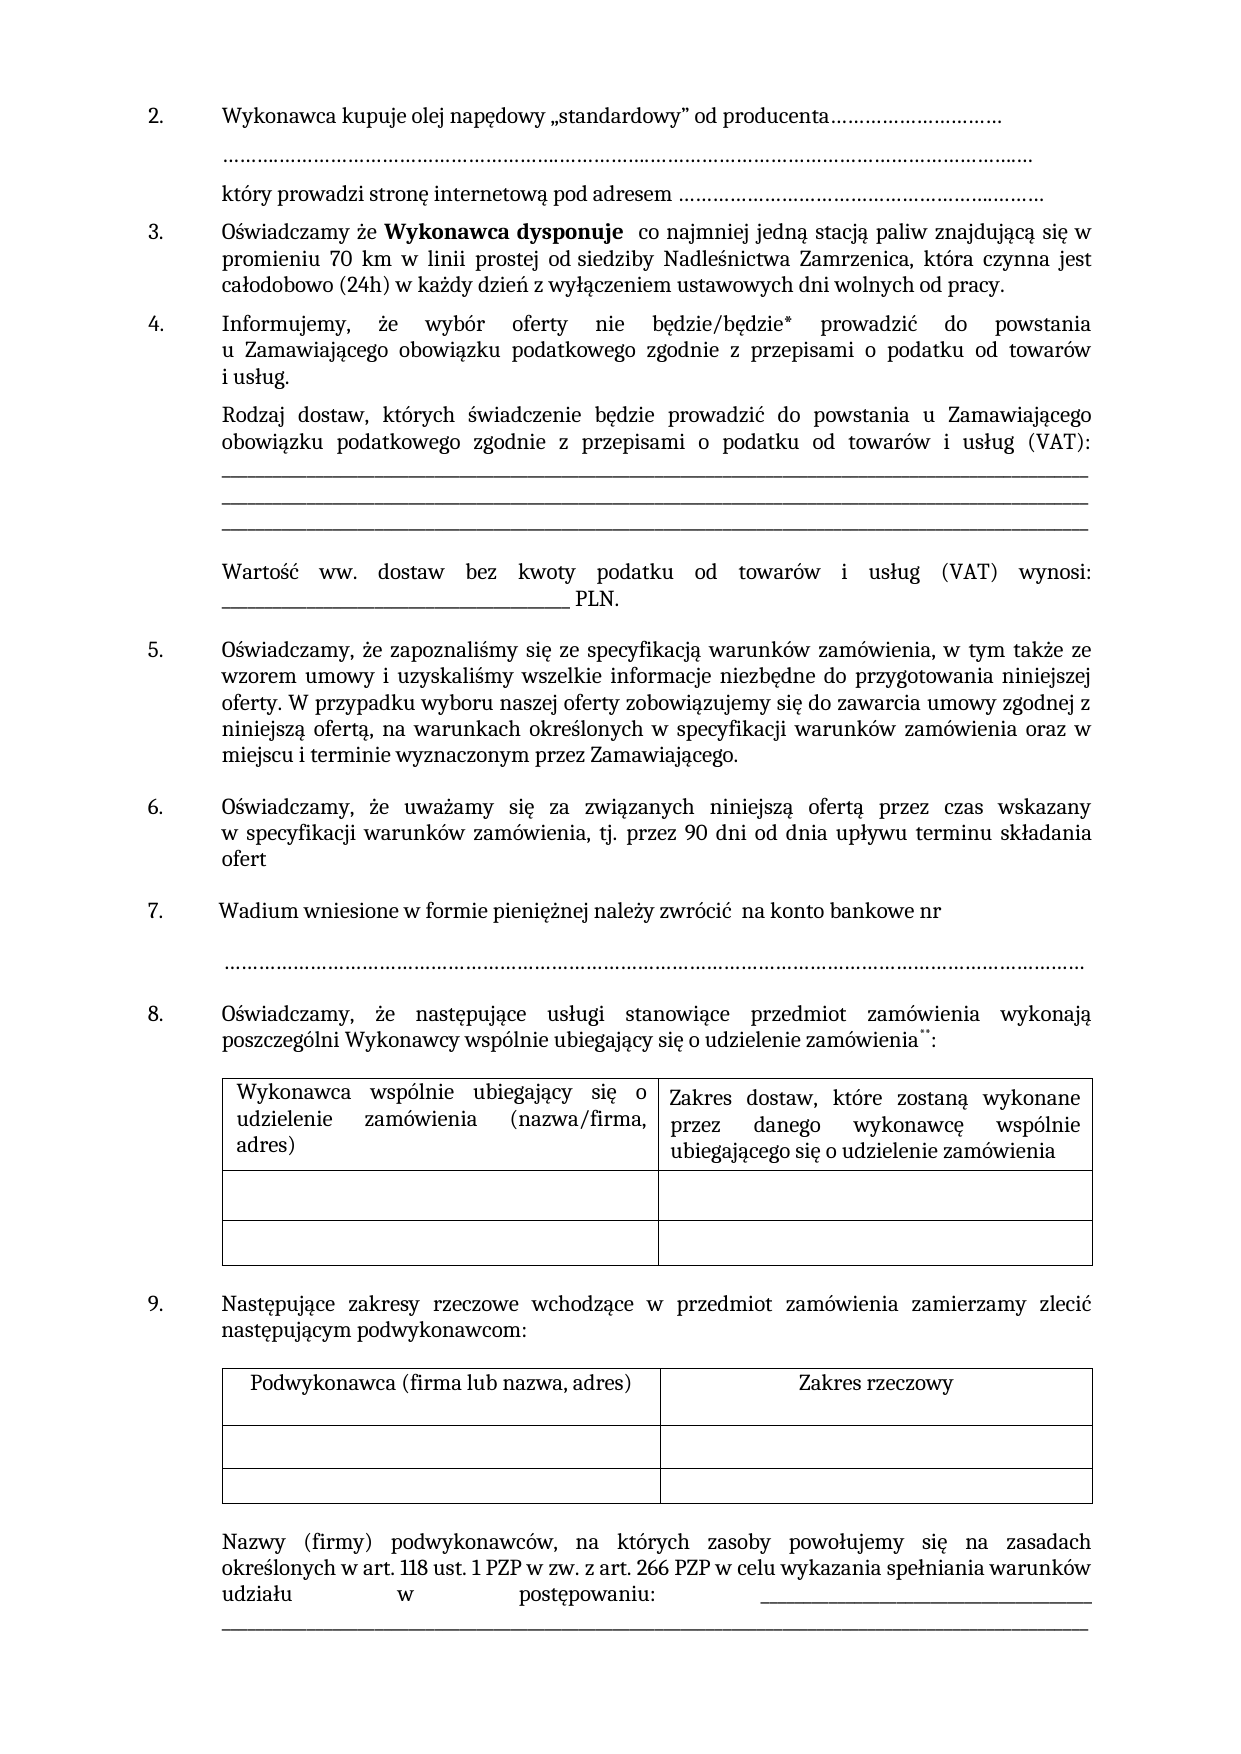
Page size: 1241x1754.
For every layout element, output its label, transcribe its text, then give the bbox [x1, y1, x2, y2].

text ……….………………………………………….…………….……………………………………………………….… [148, 141, 1092, 168]
text Wartość ww. dostaw bez kwoty podatku od towarów i usług (VAT) wynosi: _________________________________________ PLN. [222, 559, 1092, 612]
table_cell [223, 1426, 660, 1468]
table_header Zakres dostaw, które zostaną wykonane przez danego wykonawcę wspólnie ubiegającego się o udzielenie zamówienia [659, 1079, 1092, 1170]
list Oświadczamy że Wykonawca dysponuje co najmniej jedną stacją paliw znajdującą się w promieniu 70 km w linii prostej od siedziby Nadleśnictwa Zamrzenica, która czynna jest całodobowo (24h) w każdy dzień z wyłączeniem ustawowych dni wolnych od pracy. [148, 219, 1092, 298]
text 9. Następujące zakresy rzeczowe wchodzące w przedmiot zamówienia zamierzamy zlecić następującym podwykonawcom: [148, 1291, 1092, 1343]
table_cell [659, 1221, 1092, 1264]
table_cell [661, 1469, 1092, 1502]
text Rodzaj dostaw, których świadczenie będzie prowadzić do powstania u Zamawiającego obowiązku podatkowego zgodnie z przepisami o podatku od towarów i usług (VAT): __________________________________________________________________________________________________________________________________________________________________________________________________________________________________________________________________________________________________________________ [222, 402, 1092, 534]
table_cell [661, 1426, 1092, 1468]
text 7. Wadium wniesione w formie pieniężnej należy zwrócić na konto bankowe nr [148, 898, 1092, 924]
table_cell [659, 1171, 1092, 1220]
text 5. Oświadczamy, że zapoznaliśmy się ze specyfikacją warunków zamówienia, w tym także ze wzorem umowy i uzyskaliśmy wszelkie informacje niezbędne do przygotowania niniejszej oferty. W przypadku wyboru naszej oferty zobowiązujemy się do zawarcia umowy zgodnej z niniejszą ofertą, na warunkach określonych w specyfikacji warunków zamówienia oraz w miejscu i terminie wyznaczonym przez Zamawiającego. [148, 637, 1092, 768]
text który prowadzi stronę internetową pod adresem ……………………………………………….……… [148, 180, 1092, 207]
text 6. Oświadczamy, że uważamy się za związanych niniejszą ofertą przez czas wskazany w specyfikacji warunków zamówienia, tj. przez 90 dni od dnia upływu terminu składania ofert [148, 793, 1092, 873]
table_header Zakres rzeczowy [661, 1369, 1092, 1424]
table_header Podwykonawca (firma lub nazwa, adres) [223, 1369, 660, 1424]
text Nazwy (firmy) podwykonawców, na których zasoby powołujemy się na zasadach określonych w art. 118 ust. 1 PZP w zw. z art. 266 PZP w celu wykazania spełniania warunków udziału w postępowaniu: _______________________________________ ______________________________________________________________________________________________________ [222, 1528, 1092, 1634]
text 8. Oświadczamy, że następujące usługi stanowiące przedmiot zamówienia wykonają poszczególni Wykonawcy wspólnie ubiegający się o udzielenie zamówienia**: [148, 1000, 1092, 1053]
list Wykonawca kupuje olej napędowy „standardowy” od producenta………………………… [148, 103, 1092, 129]
table_cell [223, 1221, 658, 1264]
table_cell [223, 1469, 660, 1502]
table_header Wykonawca wspólnie ubiegający się o udzielenie zamówienia (nazwa/firma, adres) [223, 1079, 658, 1170]
text …………………………………………………………………………………………………………………………………… [148, 949, 1092, 975]
list Informujemy, że wybór oferty nie będzie/będzie* prowadzić do powstania u Zamawiającego obowiązku podatkowego zgodnie z przepisami o podatku od towarów i usług. [148, 311, 1092, 390]
table_cell [223, 1171, 658, 1220]
